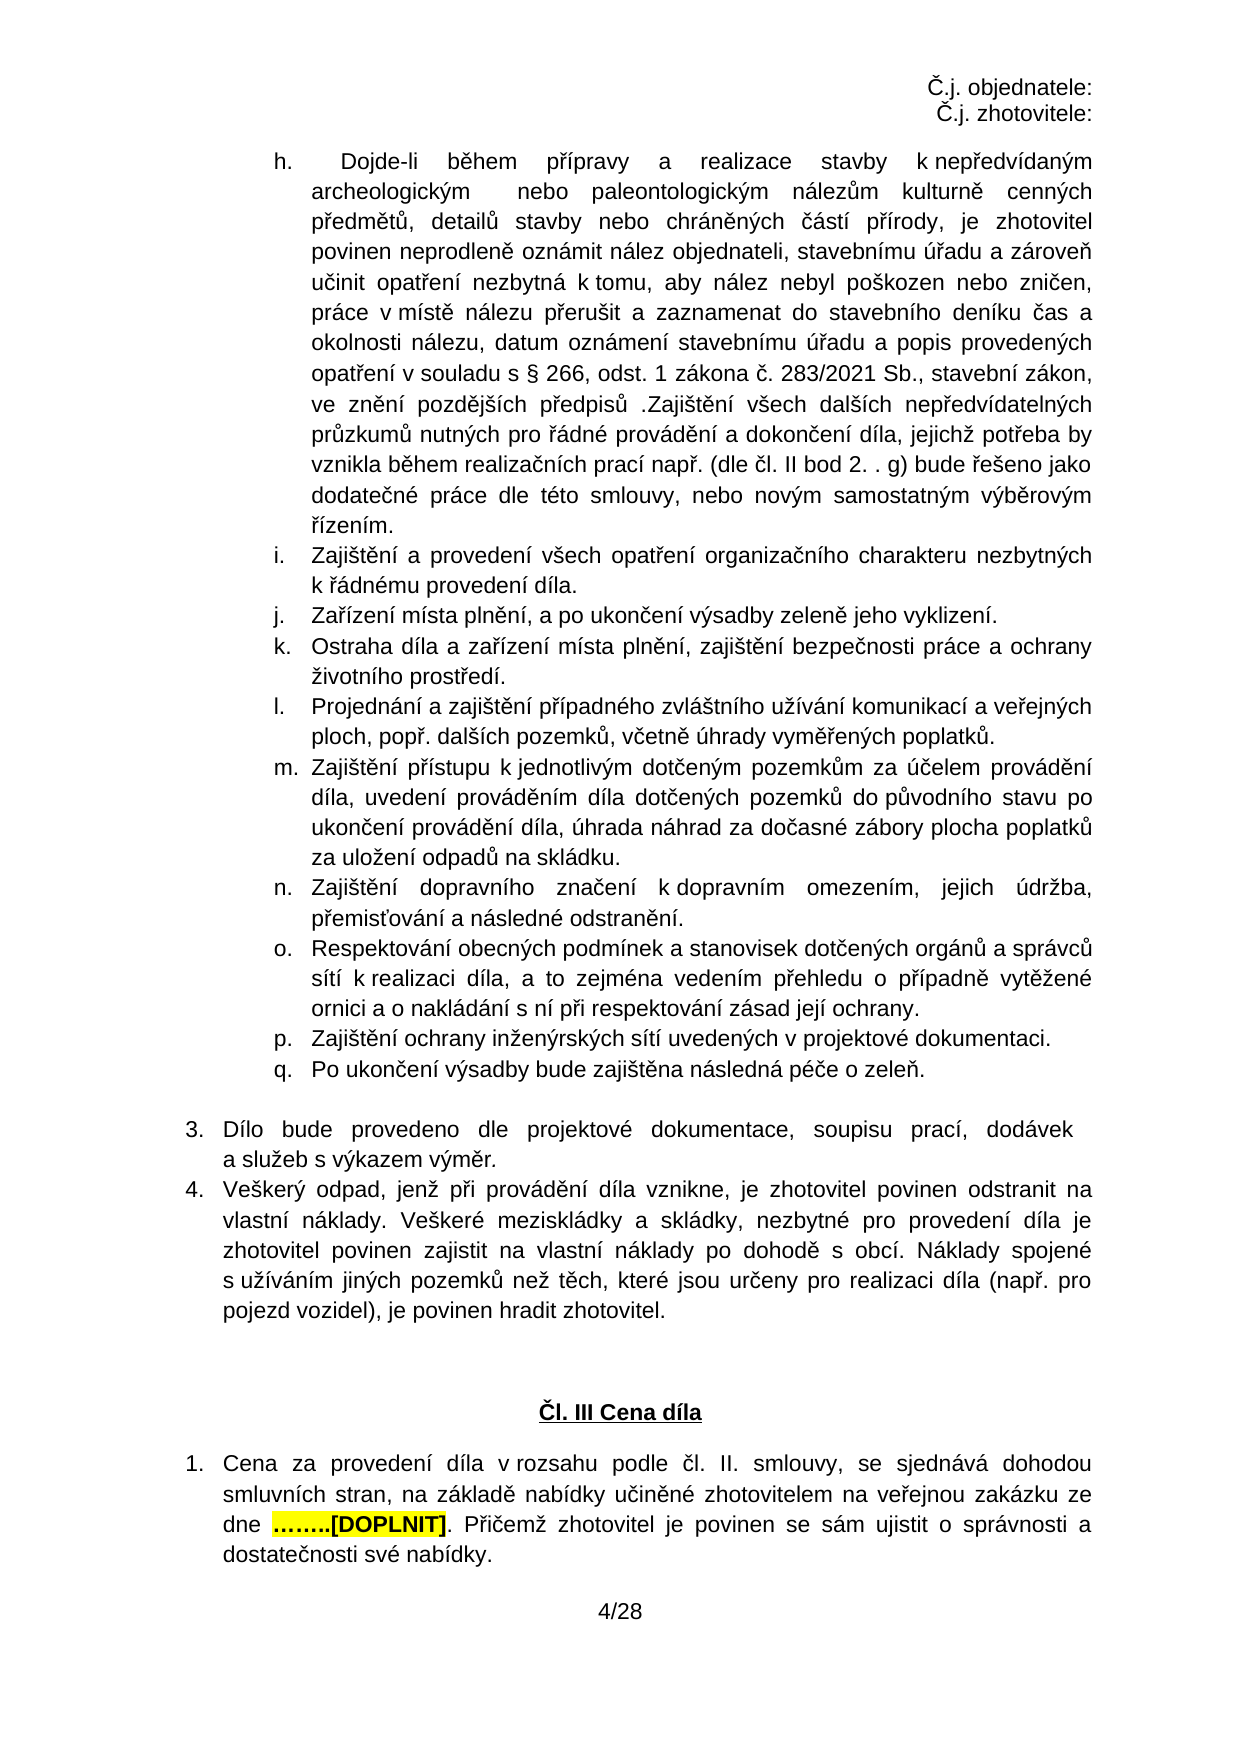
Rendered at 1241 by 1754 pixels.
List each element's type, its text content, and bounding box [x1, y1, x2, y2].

list Zajištění přístupu k jednotlivým dotčeným pozemkům za účelem provádění díla, uvedení prováděním díla dotčených pozemků do původního stavu po ukončení provádění díla, úhrada náhrad za dočasné zábory plocha poplatků za uložení odpadů na skládku. [274, 753, 1093, 870]
list Cena za provedení díla v rozsahu podle čl. II. smlouvy, se sjednává dohodou smluvních stran, na základě nabídky učiněné zhotovitelem na veřejnou zakázku ze dne ……..[DOPLNIT]. Přičemž zhotovitel je povinen se sám ujistit o správnosti a dostatečnosti své nabídky. [185, 1450, 1093, 1567]
list Zajištění dopravního značení k dopravním omezením, jejich údržba, přemisťování a následné odstranění. [274, 874, 1093, 931]
list Respektování obecných podmínek a stanovisek dotčených orgánů a správců sítí k realizaci díla, a to zejména vedením přehledu o případně vytěžené ornici a o nakládání s ní při respektování zásad její ochrany. [274, 935, 1093, 1021]
list Zajištění ochrany inženýrských sítí uvedených v projektové dokumentaci. [274, 1025, 1093, 1052]
text Čl. III Cena díla [148, 1399, 1093, 1426]
list Dojde-li během přípravy a realizace stavby k nepředvídaným archeologickým nebo paleontologickým nálezům kulturně cenných předmětů, detailů stavby nebo chráněných částí přírody, je zhotovitel povinen neprodleně oznámit nález objednateli, stavebnímu úřadu a zároveň učinit opatření nezbytná k tomu, aby nález nebyl poškozen nebo zničen, práce v místě nálezu přerušit a zaznamenat do stavebního deníku čas a okolnosti nálezu, datum oznámení stavebnímu úřadu a popis provedených opatření v souladu s § 266, odst. 1 zákona č. 283/2021 Sb., stavební zákon, ve znění pozdějších předpisů .Zajištění všech dalších nepředvídatelných průzkumů nutných pro řádné provádění a dokončení díla, jejichž potřeba by vznikla během realizačních prací např. (dle čl. II bod 2. . g) bude řešeno jako dodatečné práce dle této smlouvy, nebo novým samostatným výběrovým řízením. [274, 148, 1093, 538]
list Zajištění a provedení všech opatření organizačního charakteru nezbytných k řádnému provedení díla. [274, 542, 1093, 598]
list Dílo bude provedeno dle projektové dokumentace, soupisu prací, dodávek a služeb s výkazem výměr. [185, 1116, 1093, 1172]
list Projednání a zajištění případného zvláštního užívání komunikací a veřejných ploch, popř. dalších pozemků, včetně úhrady vyměřených poplatků. [274, 693, 1093, 749]
list Ostraha díla a zařízení místa plnění, zajištění bezpečnosti práce a ochrany životního prostředí. [274, 633, 1093, 689]
list Zařízení místa plnění, a po ukončení výsadby zeleně jeho vyklizení. [274, 602, 1093, 629]
list Po ukončení výsadby bude zajištěna následná péče o zeleň. [274, 1056, 1093, 1082]
list Veškerý odpad, jenž při provádění díla vznikne, je zhotovitel povinen odstranit na vlastní náklady. Veškeré meziskládky a skládky, nezbytné pro provedení díla je zhotovitel povinen zajistit na vlastní náklady po dohodě s obcí. Náklady spojené s užíváním jiných pozemků než těch, které jsou určeny pro realizaci díla (např. pro pojezd vozidel), je povinen hradit zhotovitel. [185, 1176, 1093, 1323]
